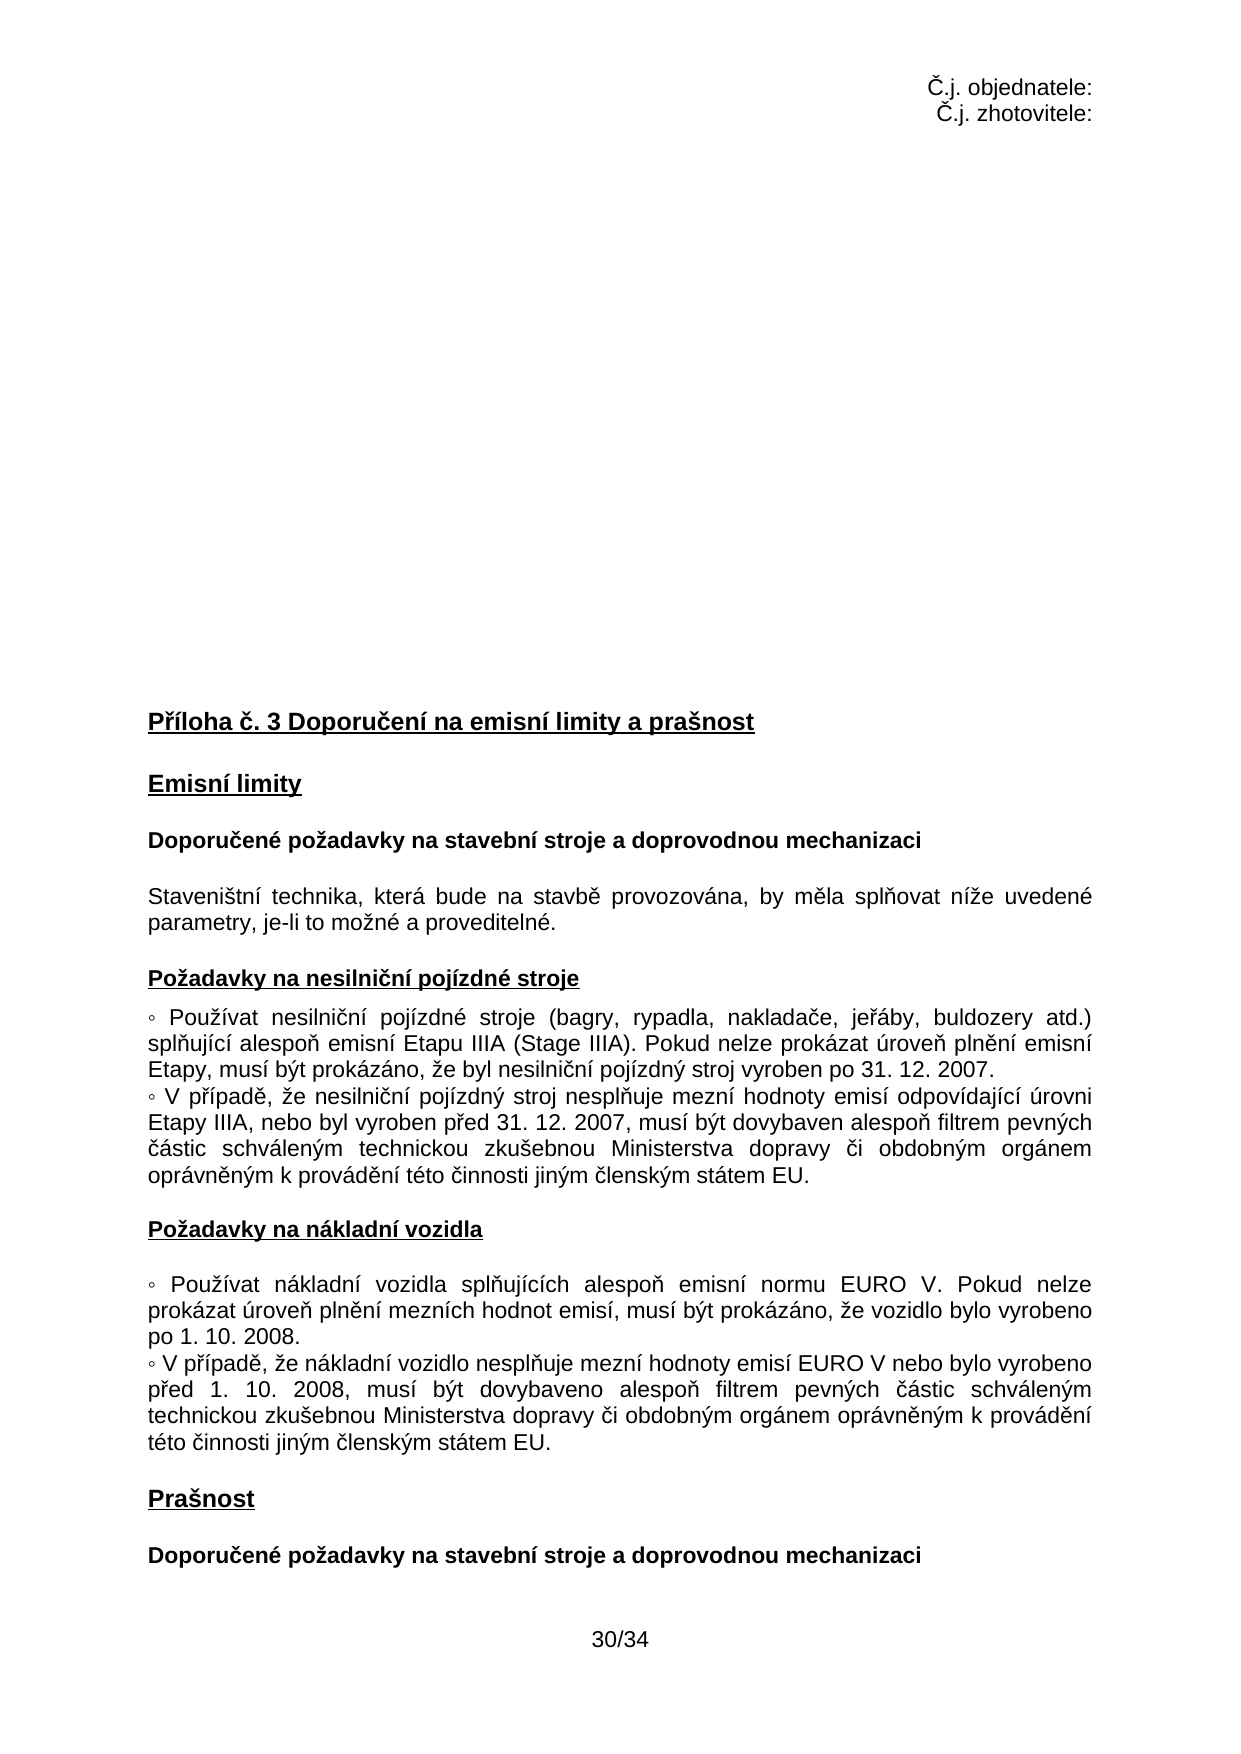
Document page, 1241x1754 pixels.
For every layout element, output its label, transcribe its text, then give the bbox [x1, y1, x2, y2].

text Emisní limity [148, 769, 1093, 798]
text ◦ V případě, že nákladní vozidlo nesplňuje mezní hodnoty emisí EURO V nebo bylo vyrobeno před 1. 10. 2008, musí být dovybaveno alespoň filtrem pevných částic schváleným technickou zkušebnou Ministerstva dopravy či obdobným orgánem oprávněným k provádění této činnosti jiným členským státem EU. [148, 1349, 1093, 1455]
text Požadavky na nesilniční pojízdné stroje [148, 965, 1093, 991]
text ◦ V případě, že nesilniční pojízdný stroj nesplňuje mezní hodnoty emisí odpovídající úrovni Etapy IIIA, nebo byl vyroben před 31. 12. 2007, musí být dovybaven alespoň filtrem pevných částic schváleným technickou zkušebnou Ministerstva dopravy či obdobným orgánem oprávněným k provádění této činnosti jiným členským státem EU. [148, 1083, 1093, 1188]
text Doporučené požadavky na stavební stroje a doprovodnou mechanizaci [148, 827, 1093, 854]
text Doporučené požadavky na stavební stroje a doprovodnou mechanizaci [148, 1542, 1093, 1568]
text Požadavky na nákladní vozidla [148, 1216, 1093, 1242]
text Prašnost [148, 1484, 1093, 1513]
text Staveništní technika, která bude na stavbě provozována, by měla splňovat níže uvedené parametry, je-li to možné a proveditelné. [148, 883, 1093, 936]
text ◦ Používat nesilniční pojízdné stroje (bagry, rypadla, nakladače, jeřáby, buldozery atd.) splňující alespoň emisní Etapu IIIA (Stage IIIA). Pokud nelze prokázat úroveň plnění emisní Etapy, musí být prokázáno, že byl nesilniční pojízdný stroj vyroben po 31. 12. 2007. [148, 1004, 1093, 1083]
text Příloha č. 3 Doporučení na emisní limity a prašnost [148, 707, 1093, 736]
text ◦ Používat nákladní vozidla splňujících alespoň emisní normu EURO V. Pokud nelze prokázat úroveň plnění mezních hodnot emisí, musí být prokázáno, že vozidlo bylo vyrobeno po 1. 10. 2008. [148, 1271, 1093, 1349]
